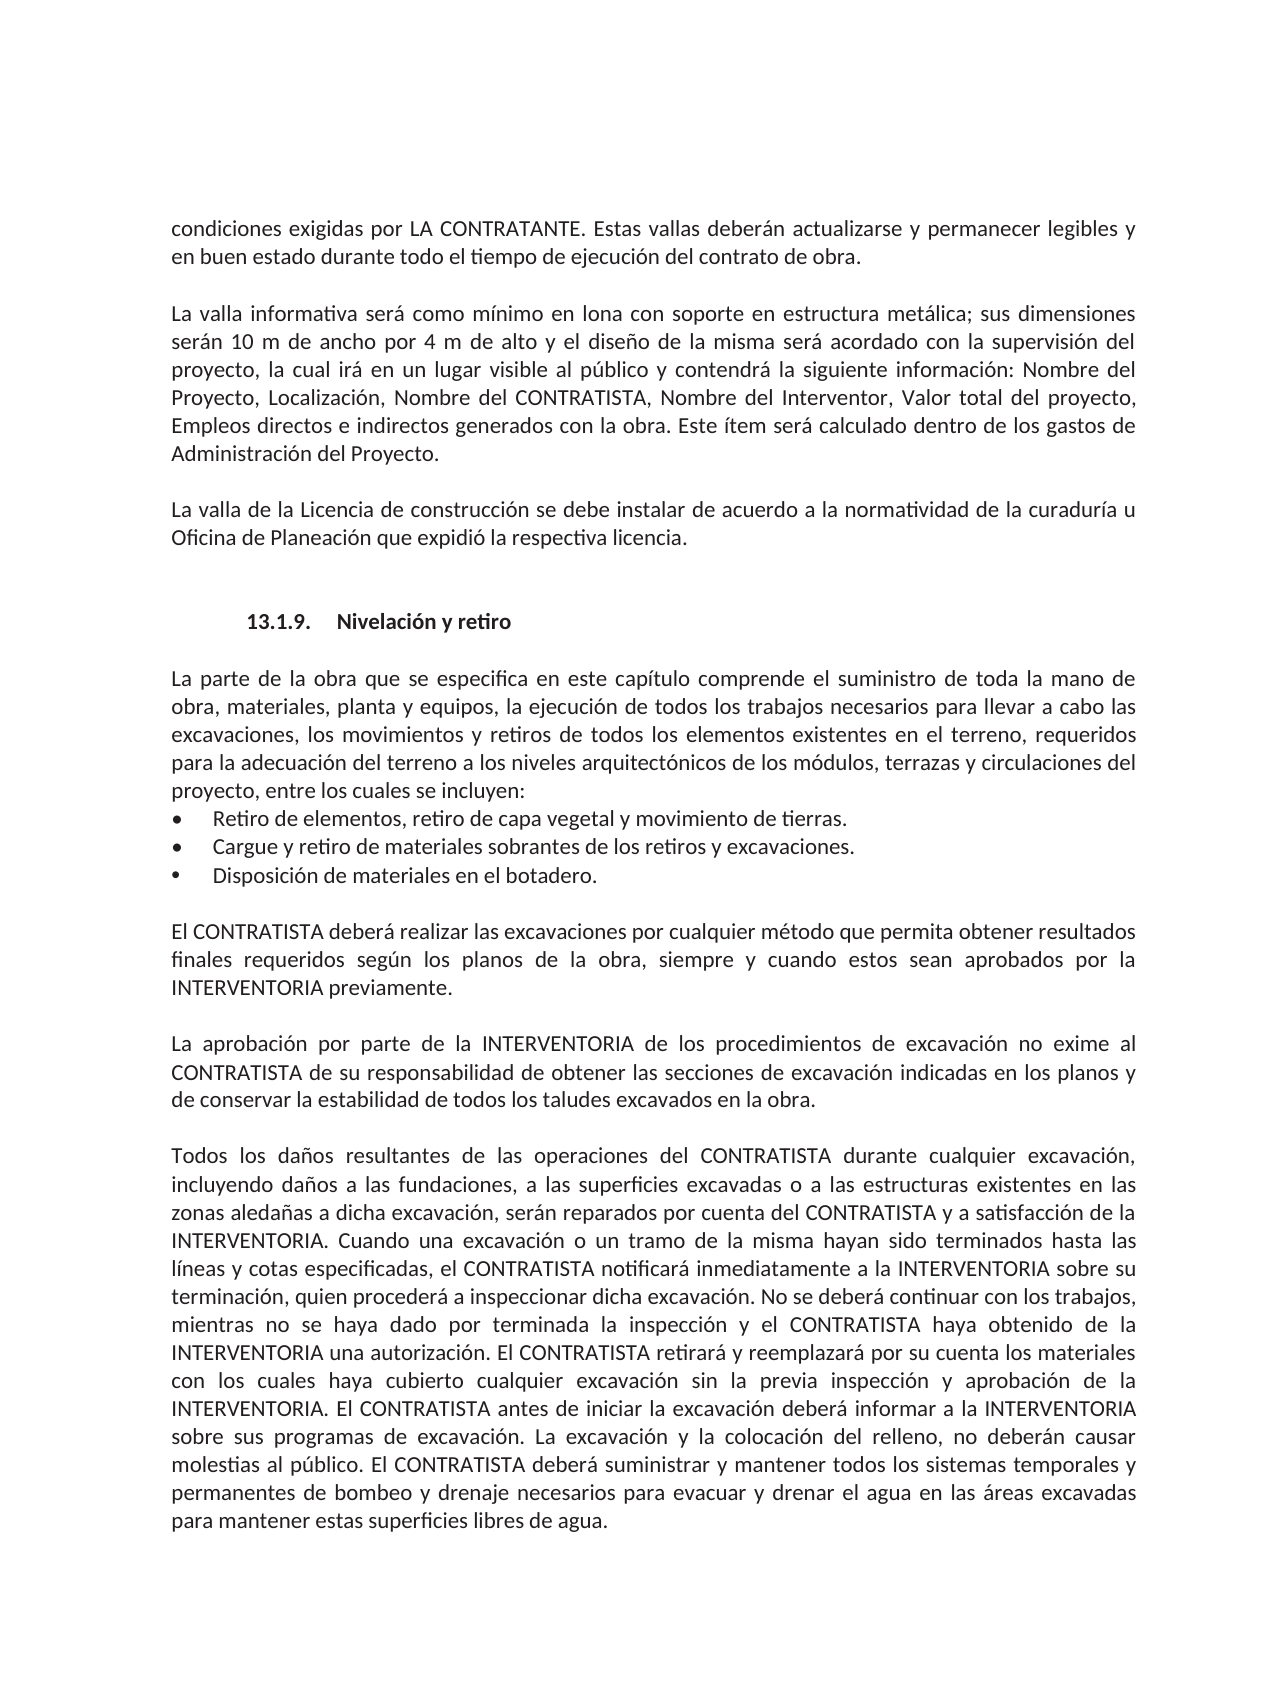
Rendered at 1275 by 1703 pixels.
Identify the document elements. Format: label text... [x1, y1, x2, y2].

list Nivelación y retiro [246, 607, 1138, 635]
list Retiro de elementos, retiro de capa vegetal y movimiento de tierras. [171, 804, 1138, 832]
text La parte de la obra que se especifica en este capítulo comprende el suministro de toda la mano de obra, materiales, planta y equipos, la ejecución de todos los trabajos necesarios para llevar a cabo las excavaciones, los movimientos y retiros de todos los elementos existentes en el terreno, requeridos para la adecuación del terreno a los niveles arquitectónicos de los módulos, terrazas y circulaciones del proyecto, entre los cuales se incluyen: [171, 664, 1138, 804]
text Todos los daños resultantes de las operaciones del CONTRATISTA durante cualquier excavación, incluyendo daños a las fundaciones, a las superficies excavadas o a las estructuras existentes en las zonas aledañas a dicha excavación, serán reparados por cuenta del CONTRATISTA y a satisfacción de la INTERVENTORIA. Cuando una excavación o un tramo de la misma hayan sido terminados hasta las líneas y cotas especificadas, el CONTRATISTA notificará inmediatamente a la INTERVENTORIA sobre su terminación, quien procederá a inspeccionar dicha excavación. No se deberá continuar con los trabajos, mientras no se haya dado por terminada la inspección y el CONTRATISTA haya obtenido de la INTERVENTORIA una autorización. El CONTRATISTA retirará y reemplazará por su cuenta los materiales con los cuales haya cubierto cualquier excavación sin la previa inspección y aprobación de la INTERVENTORIA. El CONTRATISTA antes de iniciar la excavación deberá informar a la INTERVENTORIA sobre sus programas de excavación. La excavación y la colocación del relleno, no deberán causar molestias al público. El CONTRATISTA deberá suministrar y mantener todos los sistemas temporales y permanentes de bombeo y drenaje necesarios para evacuar y drenar el agua en las áreas excavadas para mantener estas superficies libres de agua. [171, 1142, 1138, 1534]
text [171, 214, 1138, 270]
text La valla de la Licencia de construcción se debe instalar de acuerdo a la normatividad de la curaduría u Oficina de Planeación que expidió la respectiva licencia. [171, 495, 1138, 551]
text La valla informativa será como mínimo en lona con soporte en estructura metálica; sus dimensiones serán 10 m de ancho por 4 m de alto y el diseño de la misma será acordado con la supervisión del proyecto, la cual irá en un lugar visible al público y contendrá la siguiente información: Nombre del Proyecto, Localización, Nombre del CONTRATISTA, Nombre del Interventor, Valor total del proyecto, Empleos directos e indirectos generados con la obra. Este ítem será calculado dentro de los gastos de Administración del Proyecto. [171, 299, 1138, 467]
text La aprobación por parte de la INTERVENTORIA de los procedimientos de excavación no exime al CONTRATISTA de su responsabilidad de obtener las secciones de excavación indicadas en los planos y de conservar la estabilidad de todos los taludes excavados en la obra. [171, 1029, 1138, 1114]
list Disposición de materiales en el botadero. [171, 860, 1138, 889]
list Cargue y retiro de materiales sobrantes de los retiros y excavaciones. [171, 832, 1138, 860]
text El CONTRATISTA deberá realizar las excavaciones por cualquier método que permita obtener resultados finales requeridos según los planos de la obra, siempre y cuando estos sean aprobados por la INTERVENTORIA previamente. [171, 917, 1138, 1002]
